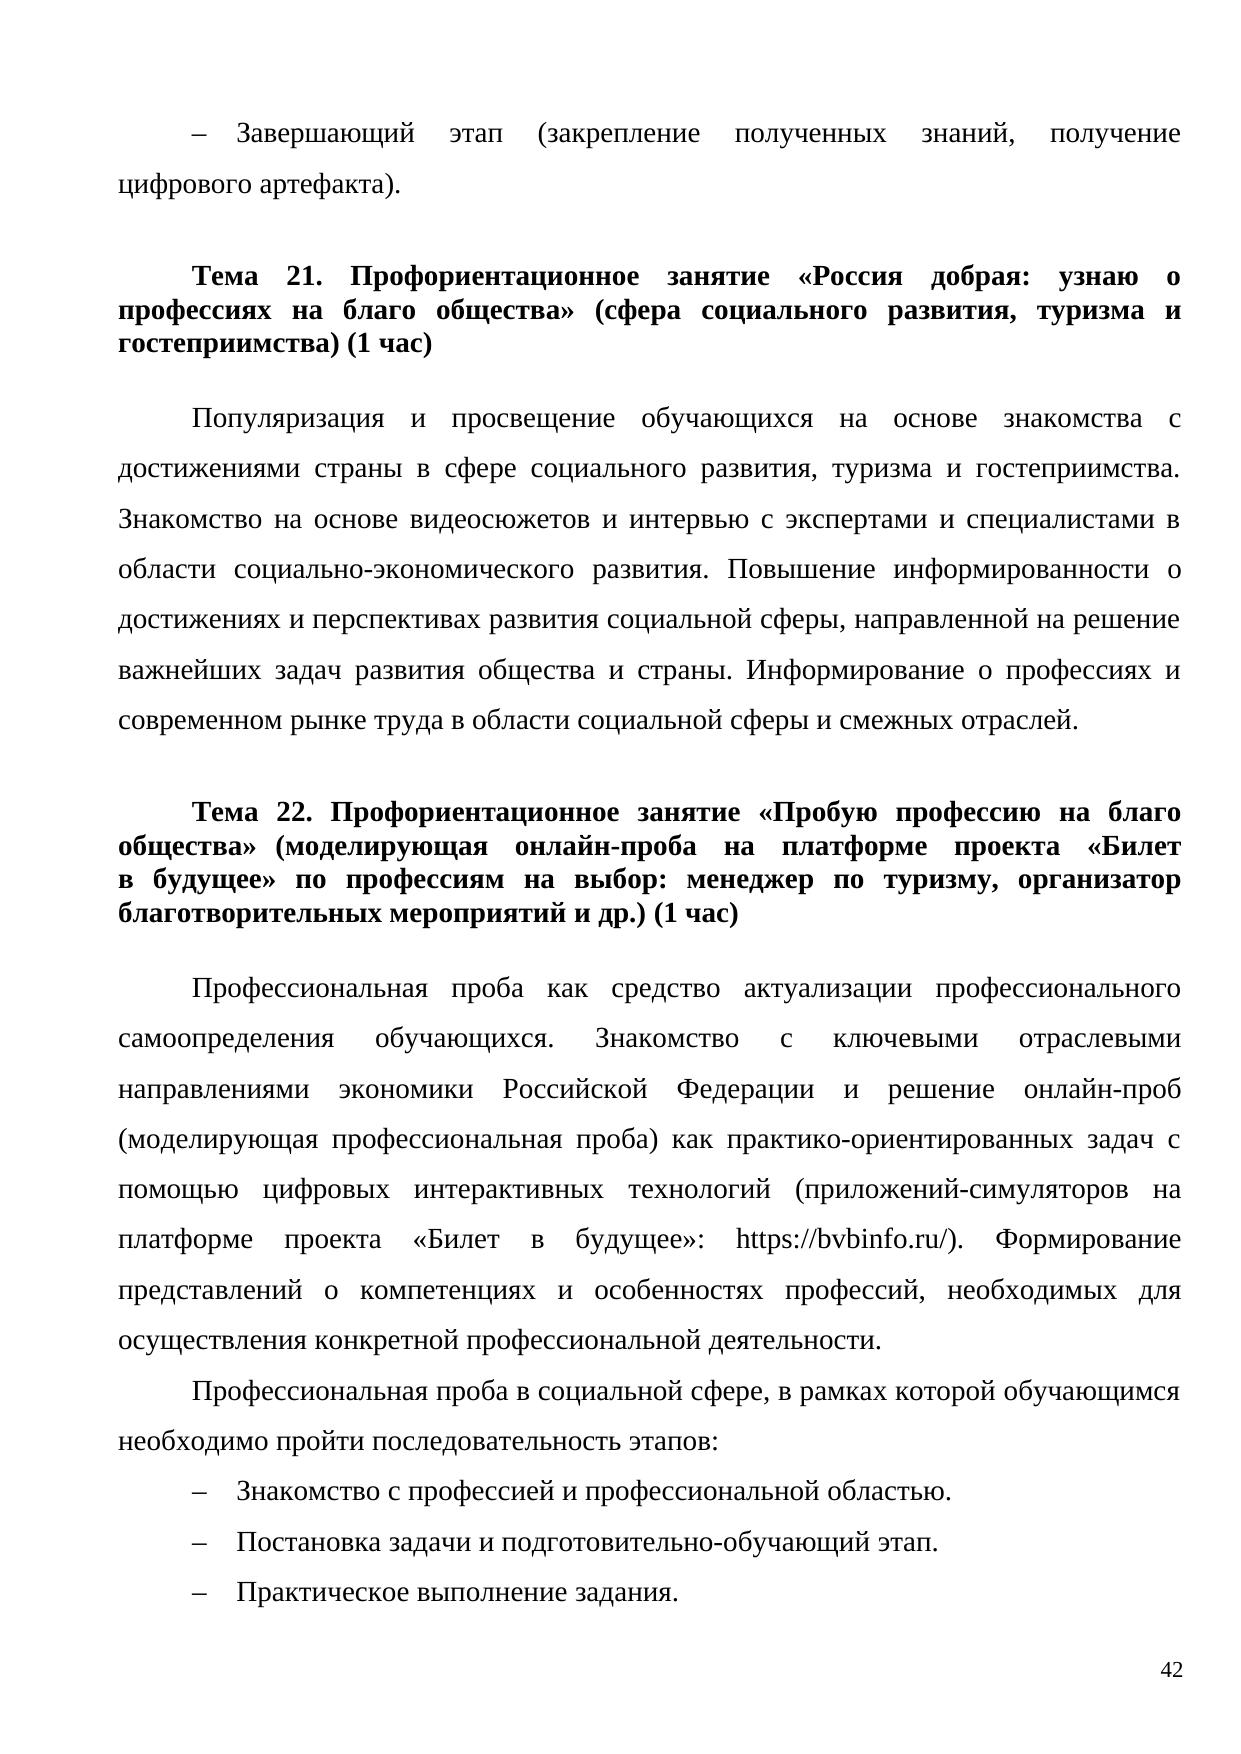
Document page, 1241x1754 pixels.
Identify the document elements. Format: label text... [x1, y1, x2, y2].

text Профессиональная проба как средство актуализации профессионального самоопределения обучающихся. Знакомство с ключевыми отраслевыми направлениями экономики Российской Федерации и решение онлайн-проб (моделирующая профессиональная проба) как практико-ориентированных задач с помощью цифровых интерактивных технологий (приложений-симуляторов на платформе проекта «Билет в будущее»: https://bvbinfo.ru/). Формирование представлений о компетенциях и особенностях профессий, необходимых для осуществления конкретной профессиональной деятельности. [118, 970, 1182, 1356]
subtitle Тема 21. Профориентационное занятие «Россия добрая: узнаю о профессиях на благо общества» (сфера социального развития, туризма и гостеприимства) (1 час) [118, 258, 1181, 359]
text Профессиональная проба в социальной сфере, в рамках которой обучающимся необходимо пройти последовательность этапов: [118, 1373, 1181, 1457]
list Знакомство с профессией и профессиональной областью. [192, 1473, 1192, 1507]
list Практическое выполнение задания. [192, 1574, 1192, 1607]
text Популяризация и просвещение обучающихся на основе знакомства с достижениями страны в сфере социального развития, туризма и гостеприимства. Знакомство на основе видеосюжетов и интервью с экспертами и специалистами в области социально-экономического развития. Повышение информированности о достижениях и перспективах развития социальной сферы, направленной на решение важнейших задач развития общества и страны. Информирование о профессиях и современном рынке труда в области социальной сферы и смежных отраслей. [118, 400, 1182, 736]
list Завершающий этап (закрепление полученных знаний, получение цифрового артефакта). [118, 115, 1181, 199]
subtitle Тема 22. Профориентационное занятие «Пробую профессию на благо общества» (моделирующая онлайн-проба на платформе проекта «Билет в будущее» по профессиям на выбор: менеджер по туризму, организатор благотворительных мероприятий и др.) (1 час) [118, 794, 1181, 929]
list Постановка задачи и подготовительно-обучающий этап. [192, 1524, 1192, 1557]
